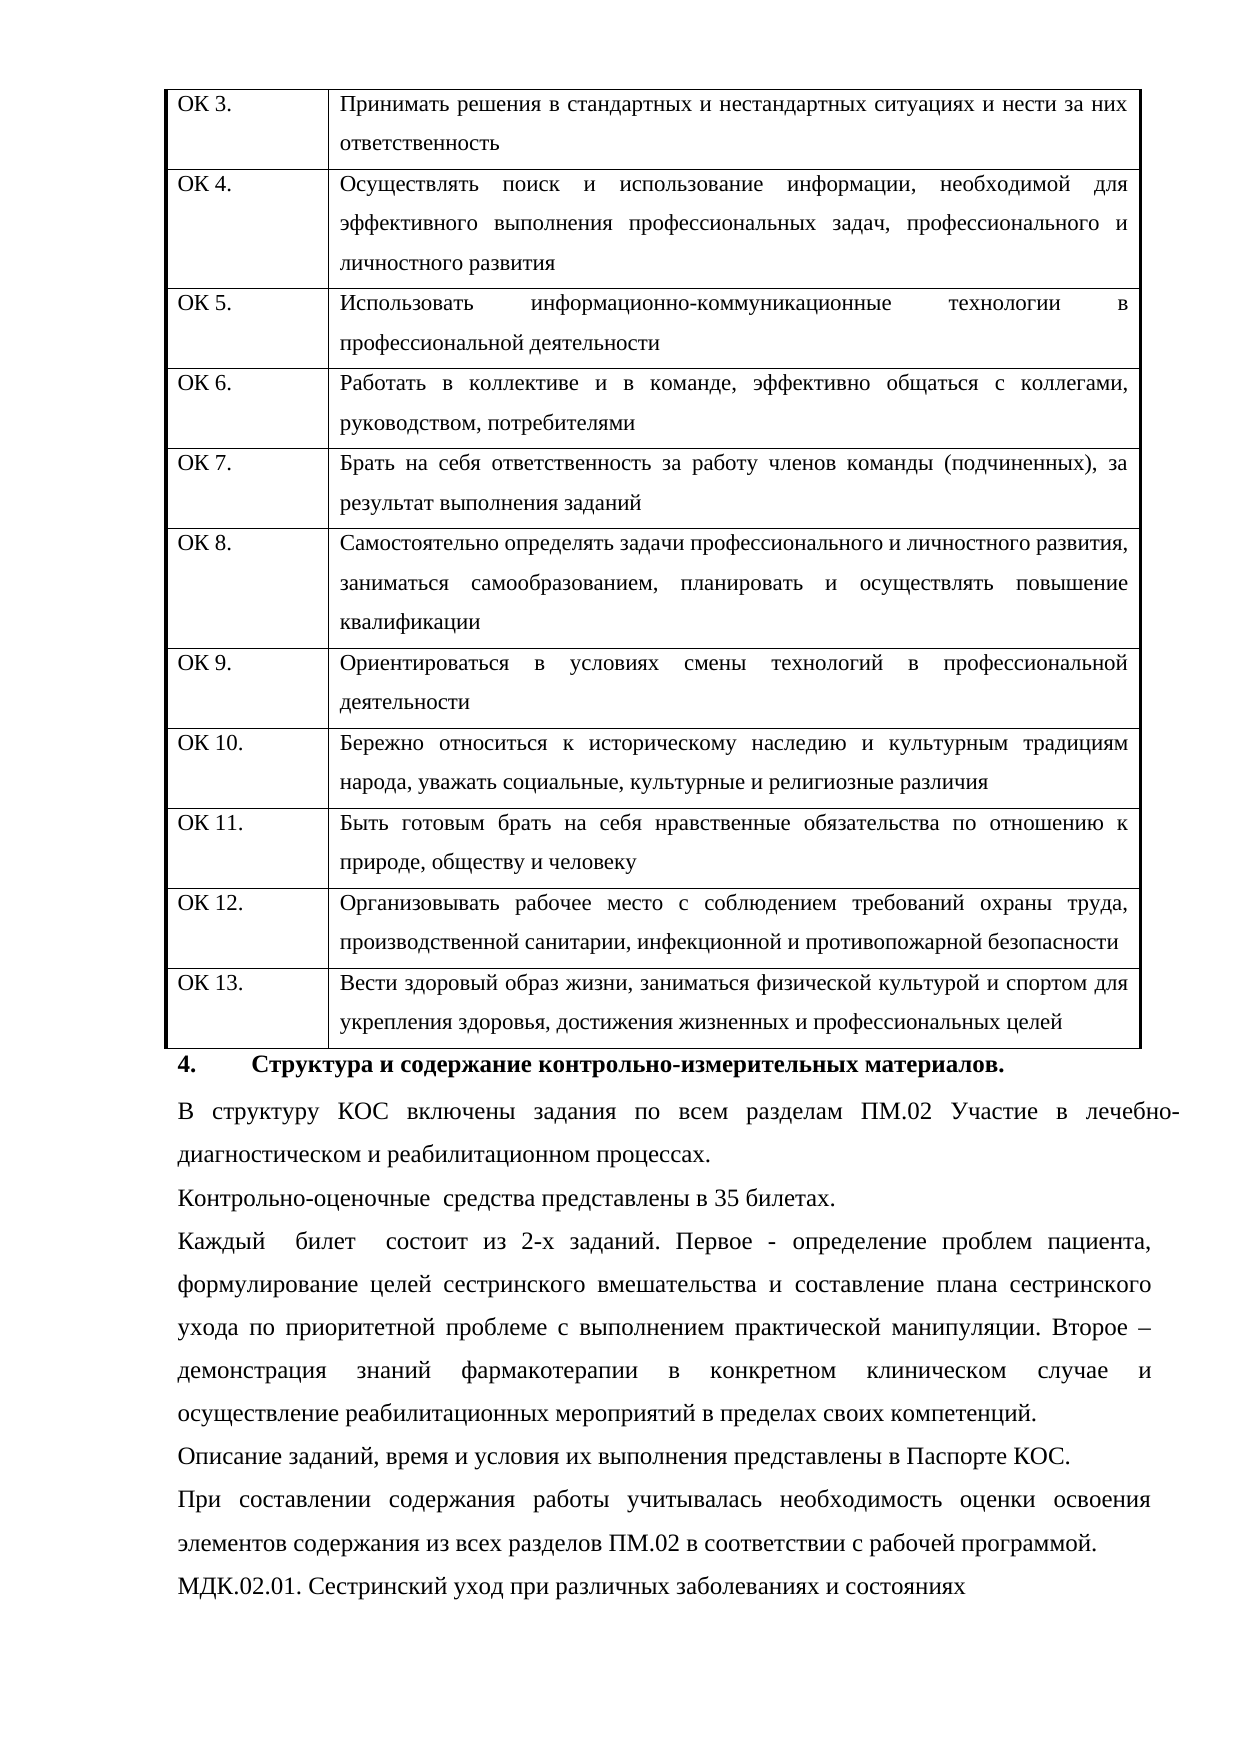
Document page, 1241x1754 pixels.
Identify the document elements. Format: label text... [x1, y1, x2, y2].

table_cell ОК 4. [168, 170, 328, 288]
table_cell Принимать решения в стандартных и нестандартных ситуациях и нести за них ответственность [329, 90, 1139, 169]
table_cell ОК 10. [168, 729, 328, 808]
table_cell ОК 8. [168, 529, 328, 648]
table_cell Самостоятельно определять задачи профессионального и личностного развития, заниматься самообразованием, планировать и осуществлять повышение квалификации [329, 529, 1139, 648]
table_cell Бережно относиться к историческому наследию и культурным традициям народа, уважать социальные, культурные и религиозные различия [329, 729, 1139, 808]
table_cell Использовать информационно-коммуникационные технологии в профессиональной деятельности [329, 289, 1139, 368]
table_cell ОК 5. [168, 289, 328, 368]
table_cell ОК 13. [168, 969, 328, 1048]
list Структура и содержание контрольно-измерительных материалов. [177, 1049, 1181, 1077]
table_cell Брать на себя ответственность за работу членов команды (подчиненных), за результат выполнения заданий [329, 449, 1139, 528]
table_cell Вести здоровый образ жизни, заниматься физической культурой и спортом для укрепления здоровья, достижения жизненных и профессиональных целей [329, 969, 1139, 1048]
table_cell ОК 7. [168, 449, 328, 528]
table_cell Организовывать рабочее место с соблюдением требований охраны труда, производственной санитарии, инфекционной и противопожарной безопасности [329, 889, 1139, 968]
table_cell Работать в коллективе и в команде, эффективно общаться с коллегами, руководством, потребителями [329, 369, 1139, 448]
table_cell ОК 6. [168, 369, 328, 448]
text Каждый билет состоит из 2-х заданий. Первое - определение проблем пациента, формулирование целей сестринского вмешательства и составление плана сестринского ухода по приоритетной проблеме с выполнением практической манипуляции. Второе – демонстрация знаний фармакотерапии в конкретном клиническом случае и осуществление реабилитационных мероприятий в пределах своих компетенций. [177, 1226, 1152, 1427]
table_cell ОК 3. [168, 90, 328, 169]
table_cell ОК 9. [168, 649, 328, 728]
list Описание заданий, время и условия их выполнения представлены в Паспорте КОС. [177, 1441, 1181, 1470]
table_cell ОК 11. [168, 809, 328, 888]
table_cell Быть готовым брать на себя нравственные обязательства по отношению к природе, обществу и человеку [329, 809, 1139, 888]
text МДК.02.01. Сестринский уход при различных заболеваниях и состояниях [177, 1571, 1152, 1599]
table_cell Осуществлять поиск и использование информации, необходимой для эффективного выполнения профессиональных задач, профессионального и личностного развития [329, 170, 1139, 288]
text При составлении содержания работы учитывалась необходимость оценки освоения элементов содержания из всех разделов ПМ.02 в соответствии с рабочей программой. [177, 1484, 1152, 1556]
text В структуру КОС включены задания по всем разделам ПМ.02 Участие в лечебно-диагностическом и реабилитационном процессах. [177, 1096, 1181, 1168]
table_cell Ориентироваться в условиях смены технологий в профессиональной деятельности [329, 649, 1139, 728]
table_cell ОК 12. [168, 889, 328, 968]
list Контрольно-оценочные средства представлены в 35 билетах. [177, 1183, 1181, 1211]
